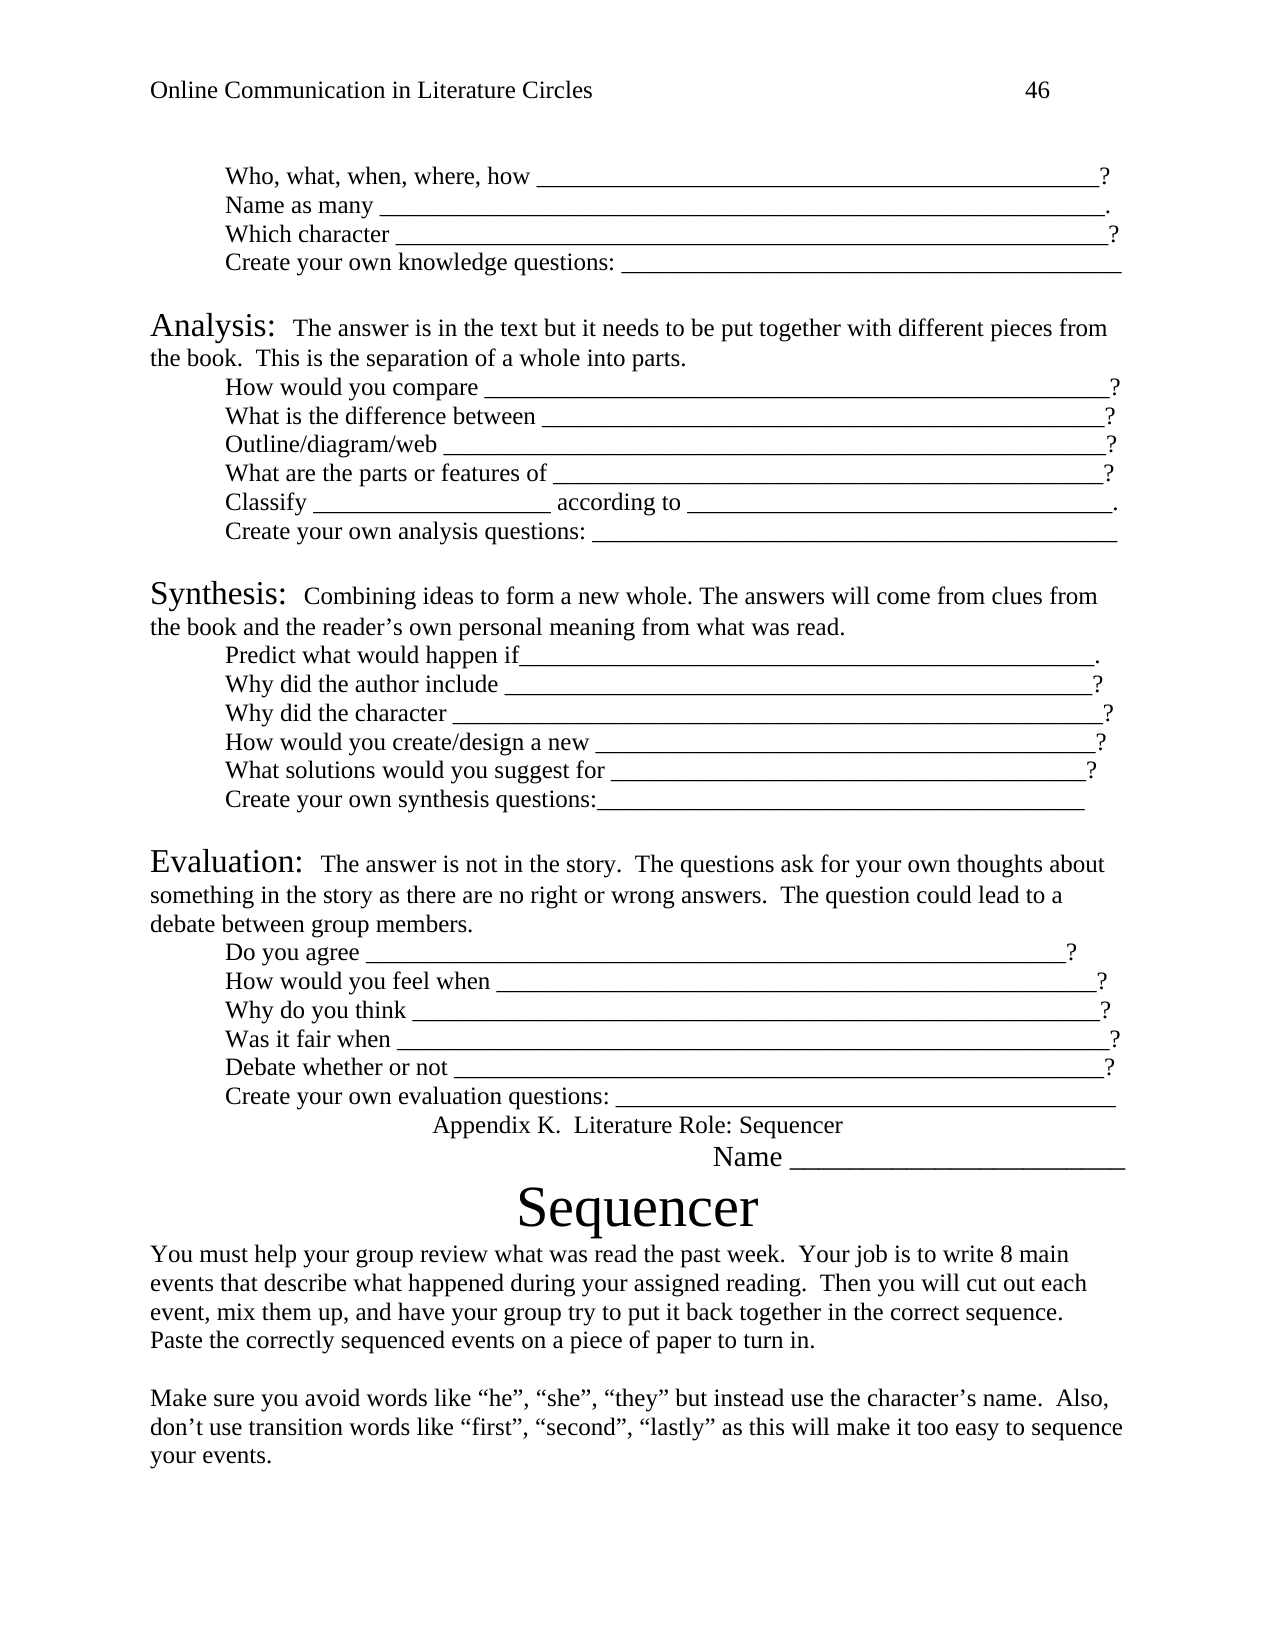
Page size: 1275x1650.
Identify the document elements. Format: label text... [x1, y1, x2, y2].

text Create your own analysis questions: __________________________________________ [150, 516, 1125, 544]
text Was it fair when _________________________________________________________? [150, 1024, 1125, 1052]
text How would you create/design a new ________________________________________? [150, 727, 1125, 755]
text Why do you think _______________________________________________________? [150, 995, 1125, 1024]
text What is the difference between _____________________________________________? [150, 401, 1125, 429]
text Who, what, when, where, how _____________________________________________? [150, 161, 1125, 190]
text Which character _________________________________________________________? [150, 219, 1125, 247]
text Name _______________________ [150, 1139, 1125, 1172]
text Evaluation: The answer is not in the story. The questions ask for your own thoughts about something in the story as there are no right or wrong answers. The question could lead to a debate between group members. [150, 842, 1125, 937]
text Make sure you avoid words like “he”, “she”, “they” but instead use the character’s name. Also, don’t use transition words like “first”, “second”, “lastly” as this will make it too easy to sequence your events. [150, 1383, 1125, 1469]
text Create your own evaluation questions: ________________________________________ [150, 1081, 1125, 1110]
text Debate whether or not ____________________________________________________? [150, 1052, 1125, 1081]
text What are the parts or features of ____________________________________________? [150, 458, 1125, 487]
text Synthesis: Combining ideas to form a new whole. The answers will come from clues from the book and the reader’s own personal meaning from what was read. [150, 573, 1125, 640]
text What solutions would you suggest for ______________________________________? [150, 755, 1125, 784]
text Sequencer [150, 1172, 1125, 1239]
text Analysis: The answer is in the text but it needs to be put together with different pieces from the book. This is the separation of a whole into parts. [150, 305, 1125, 372]
text Classify ___________________ according to __________________________________. [150, 487, 1125, 516]
text Why did the character ____________________________________________________? [150, 698, 1125, 727]
text Create your own synthesis questions:_______________________________________ [150, 784, 1125, 813]
text You must help your group review what was read the past week. Your job is to write 8 main events that describe what happened during your assigned reading. Then you will cut out each event, mix them up, and have your group try to put it back together in the correct sequence. Paste the correctly sequenced events on a piece of paper to turn in. [150, 1239, 1125, 1354]
text How would you feel when ________________________________________________? [150, 966, 1125, 995]
text Do you agree ________________________________________________________? [150, 937, 1125, 966]
text Create your own knowledge questions: ________________________________________ [150, 247, 1125, 276]
text Outline/diagram/web _____________________________________________________? [150, 429, 1125, 458]
text Appendix K. Literature Role: Sequencer [150, 1110, 1125, 1139]
text Why did the author include _______________________________________________? [150, 669, 1125, 698]
text Predict what would happen if______________________________________________. [150, 640, 1125, 669]
text How would you compare __________________________________________________? [150, 372, 1125, 401]
text Name as many __________________________________________________________. [150, 190, 1125, 219]
